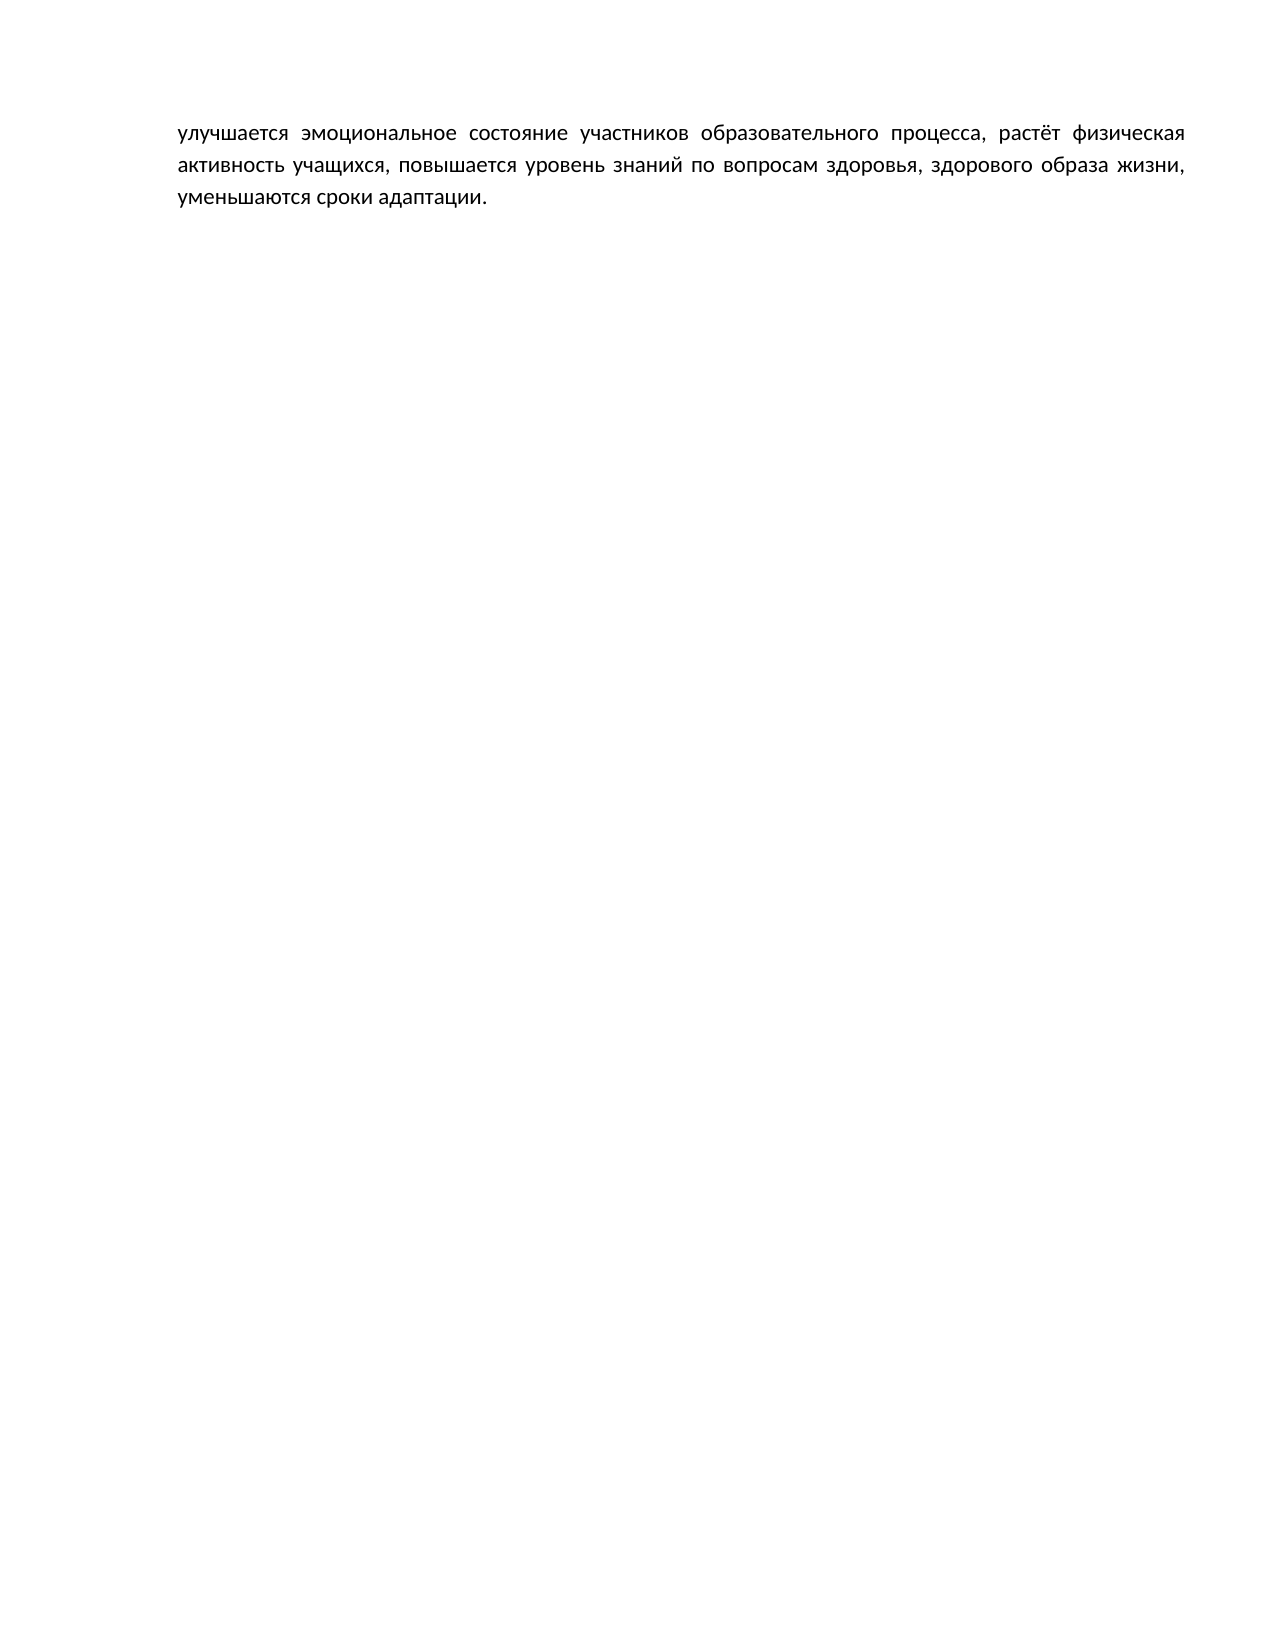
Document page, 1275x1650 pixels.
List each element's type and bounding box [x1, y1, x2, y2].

text [177, 118, 1186, 211]
